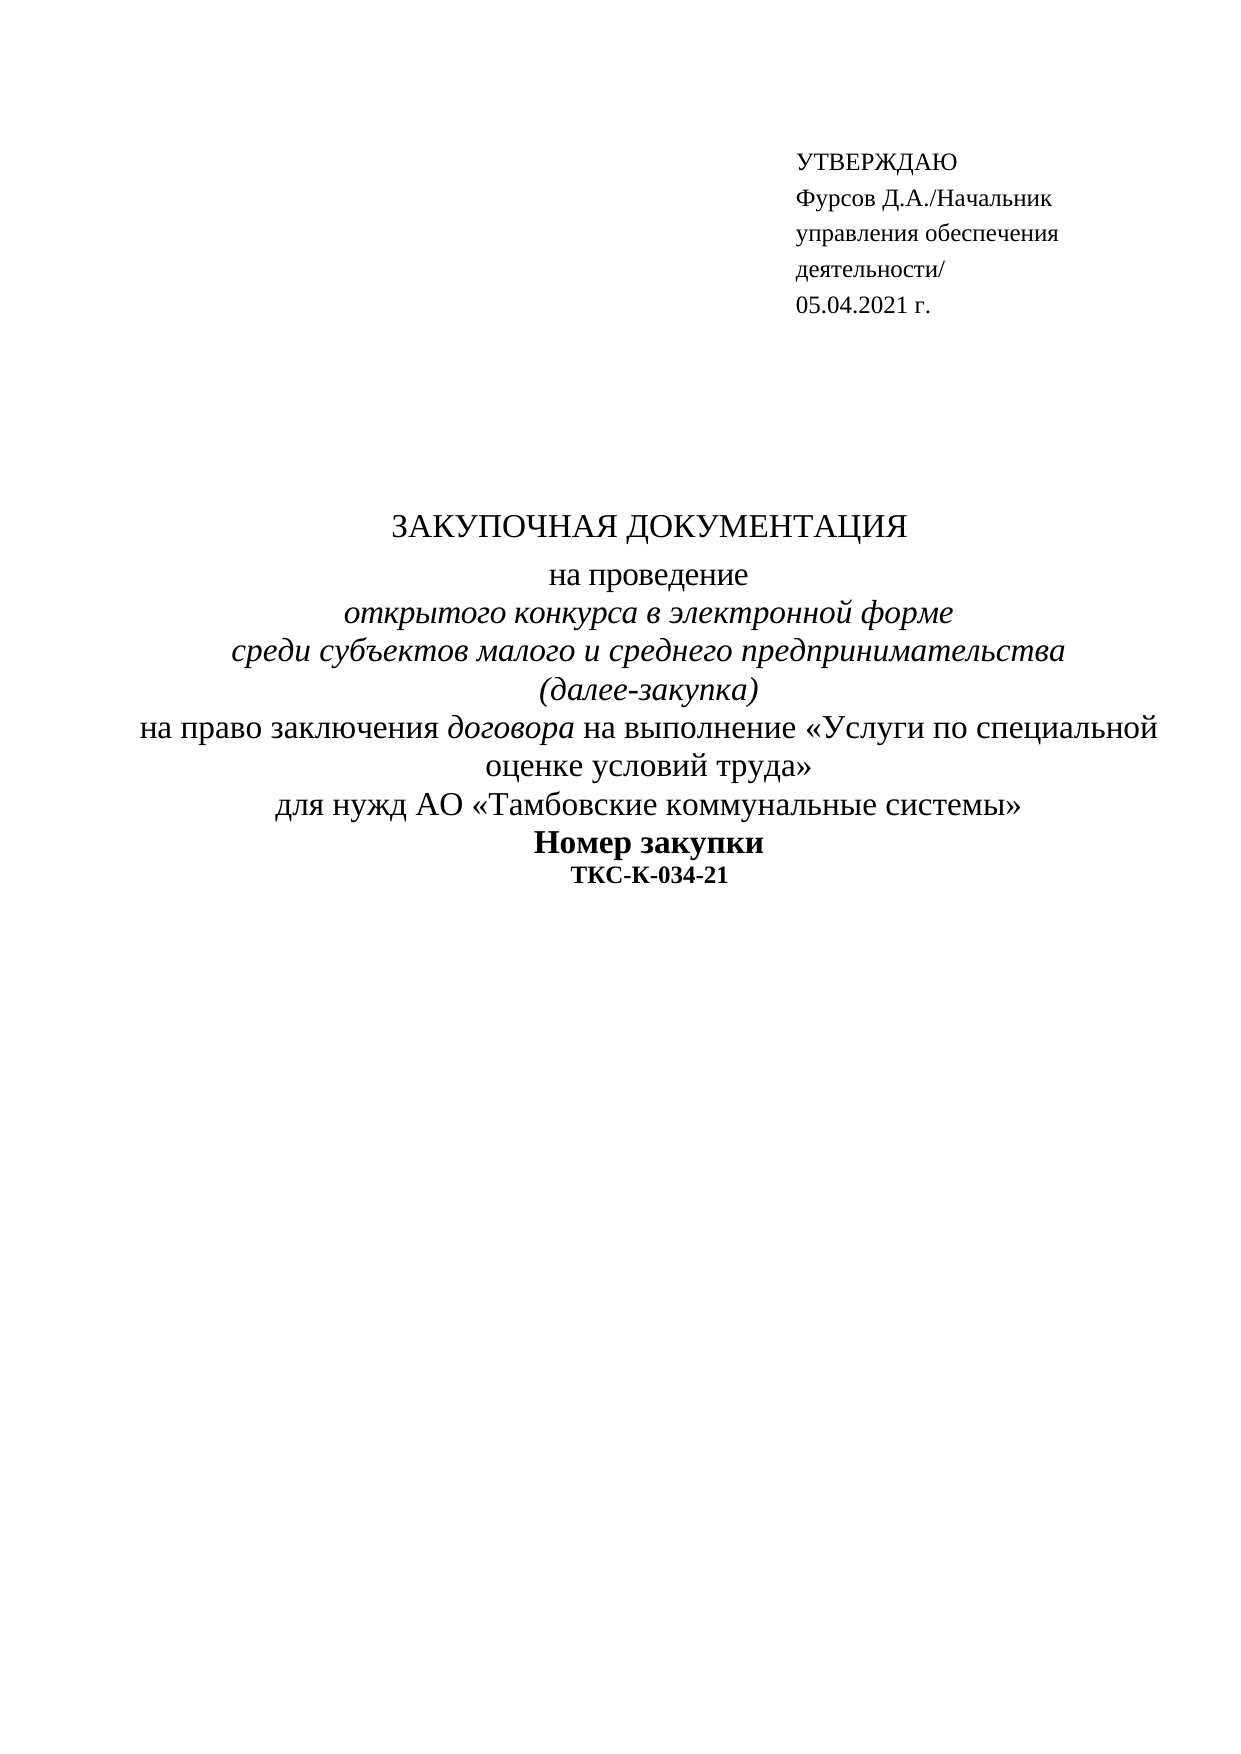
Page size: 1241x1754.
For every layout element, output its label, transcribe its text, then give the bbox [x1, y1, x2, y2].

text (далее-закупка) [131, 669, 1166, 707]
text для нужд АО «Тамбовские коммунальные системы» [131, 784, 1166, 822]
text на право заключения договора на выполнение «Услуги по специальной оценке условий труда» [131, 707, 1166, 784]
text 05.04.2021 г. [796, 290, 1168, 319]
text на проведение [131, 554, 1166, 592]
text Номер закупки [131, 822, 1166, 861]
text ЗАКУПОЧНАЯ ДОКУМЕНТАЦИЯ [131, 506, 1168, 544]
text среди субъектов малого и среднего предпринимательства [131, 631, 1166, 669]
text УТВЕРЖДАЮ [796, 147, 1168, 175]
text Фурсов Д.А./Начальник управления обеспечения деятельности/ [796, 183, 1168, 283]
text ТКС-К-034-21 [131, 861, 1168, 889]
text открытого конкурса в электронной форме [131, 592, 1166, 631]
